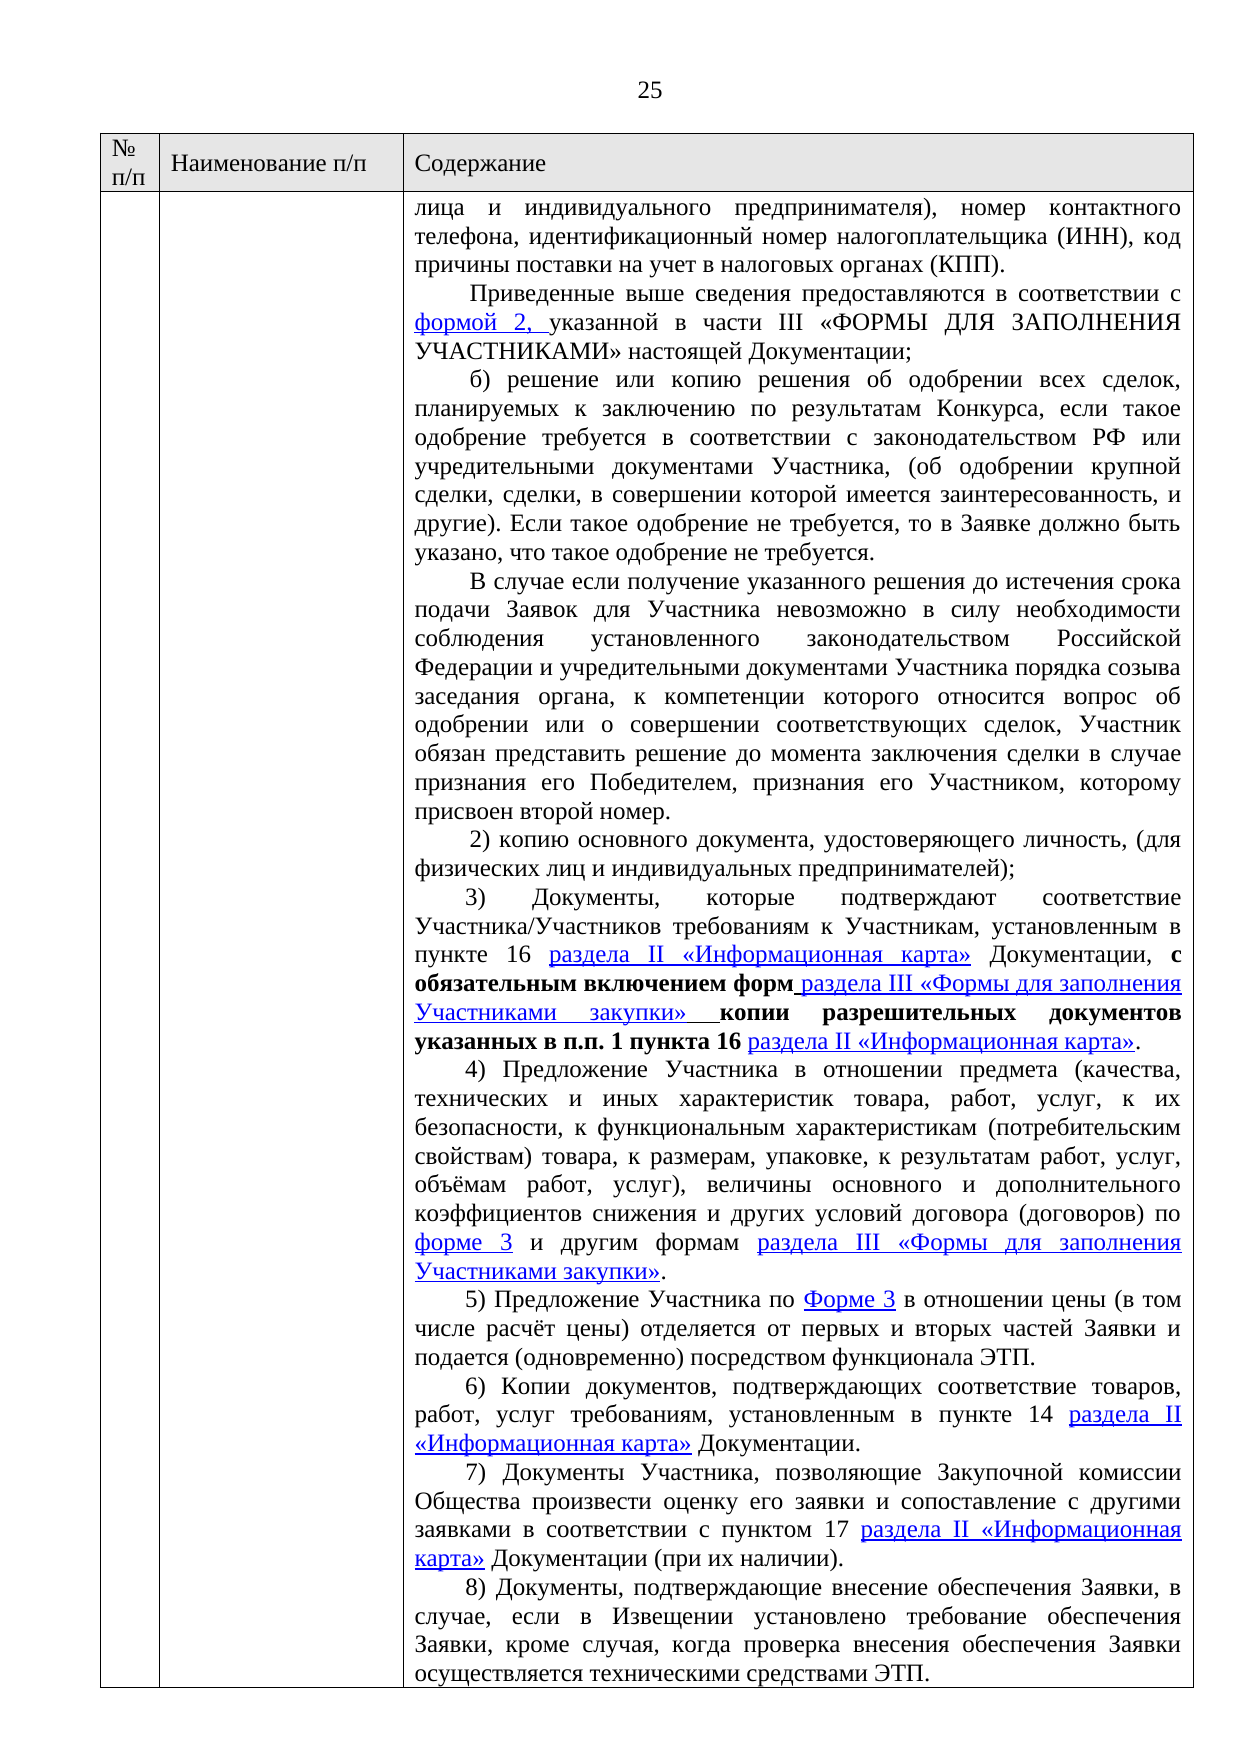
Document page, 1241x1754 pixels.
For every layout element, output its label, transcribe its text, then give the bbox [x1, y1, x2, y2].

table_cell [404, 192, 1193, 1687]
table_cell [160, 192, 403, 1687]
table_header Содержание [404, 134, 1193, 191]
table_cell [101, 192, 159, 1687]
table_header Наименование п/п [160, 134, 403, 191]
table_header № п/п [101, 134, 159, 191]
